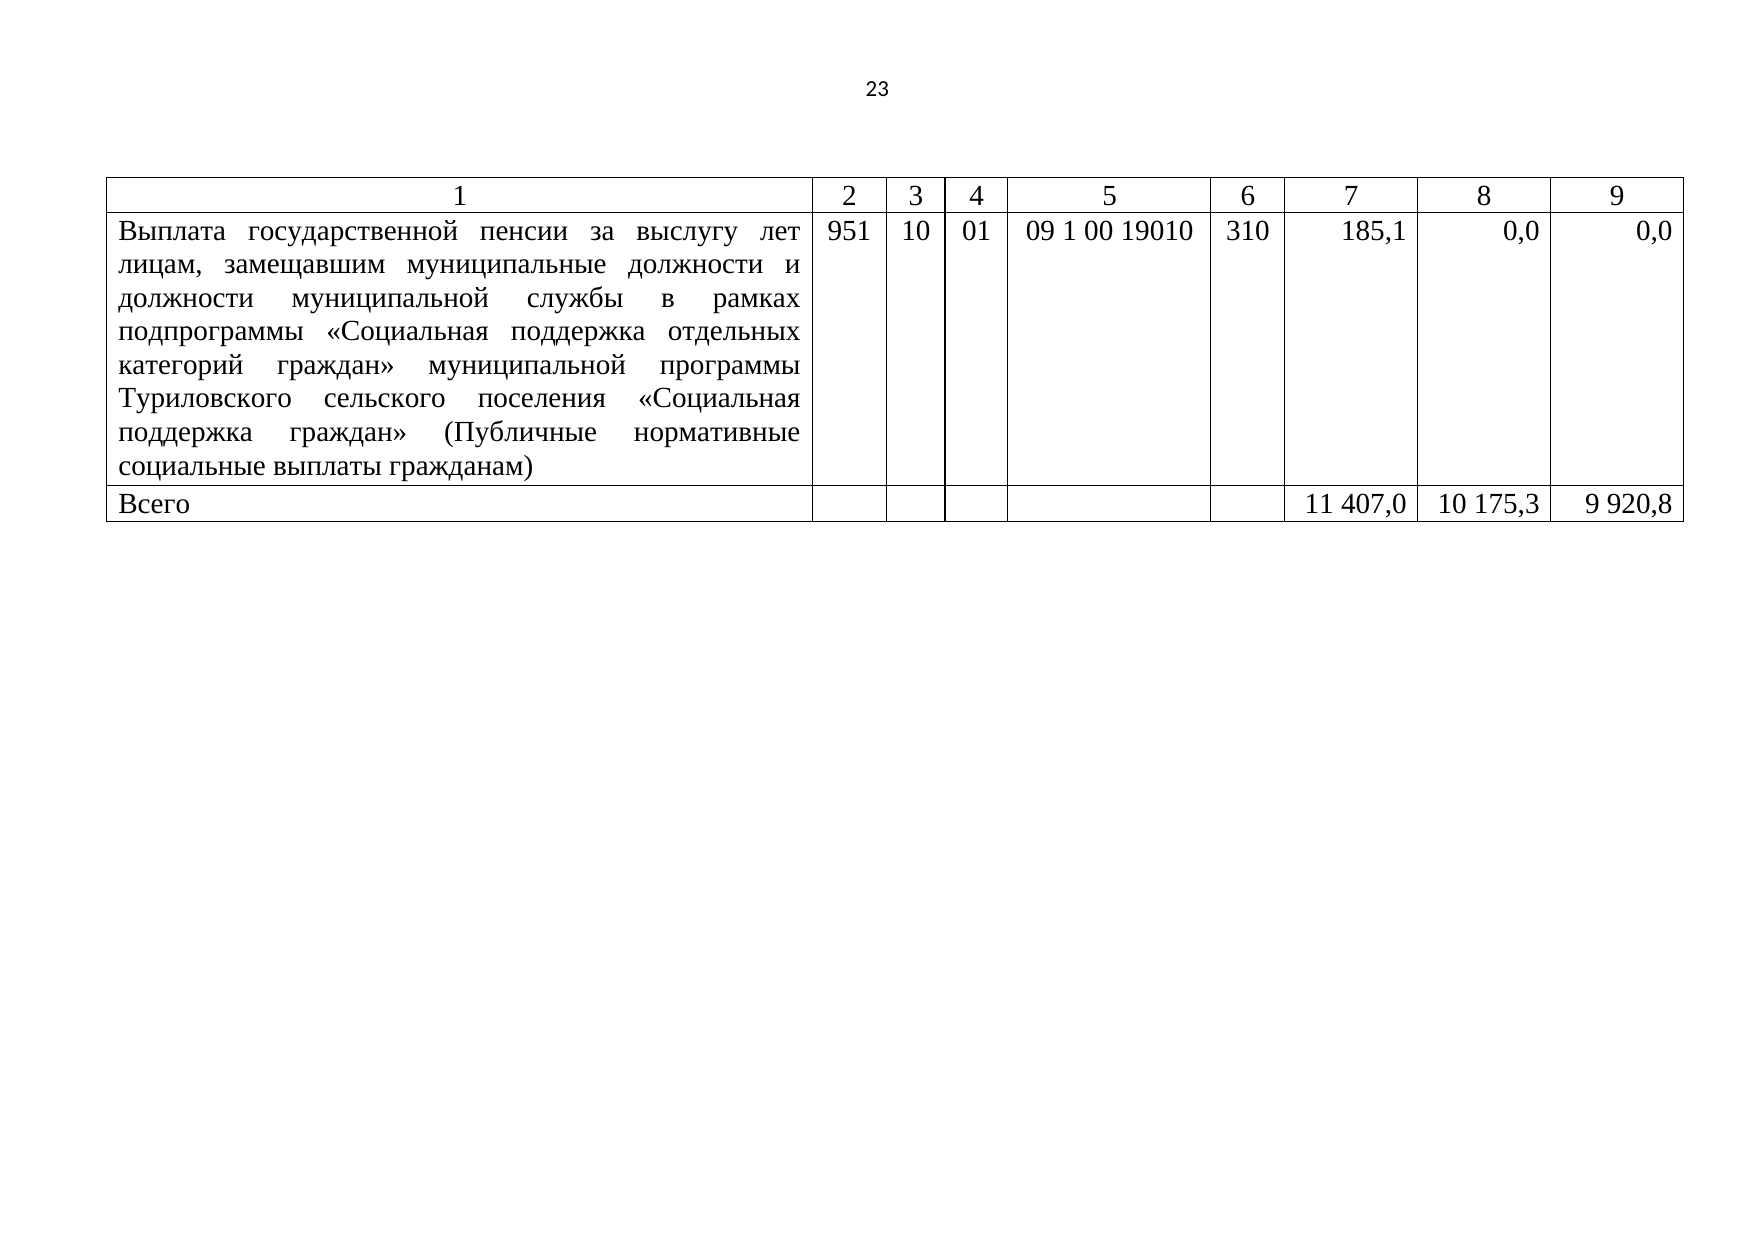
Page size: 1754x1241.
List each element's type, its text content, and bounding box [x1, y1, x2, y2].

table_cell 310 [1211, 213, 1284, 485]
table_header 5 [1008, 178, 1210, 212]
table_cell Всего [107, 486, 812, 521]
table_header 3 [887, 178, 944, 212]
table_header 7 [1285, 178, 1417, 212]
table_cell 10 [887, 213, 944, 485]
table_cell 951 [813, 213, 886, 485]
table_header 8 [1418, 178, 1550, 212]
table_cell 0,0 [1418, 213, 1550, 485]
table_cell 185,1 [1285, 213, 1417, 485]
table_cell 10 175,3 [1418, 486, 1550, 521]
table_cell 11 407,0 [1285, 486, 1417, 521]
table_cell Выплата государственной пенсии за выслугу лет лицам, замещавшим муниципальные должности и должности муниципальной службы в рамках подпрограммы «Социальная поддержка отдельных категорий граждан» муниципальной программы Туриловского сельского поселения «Социальная поддержка граждан» (Публичные нормативные социальные выплаты гражданам) [107, 213, 812, 485]
table_header 2 [813, 178, 886, 212]
table_cell 9 920,8 [1551, 486, 1683, 521]
table_cell [946, 486, 1007, 521]
table_header 4 [946, 178, 1007, 212]
table_cell [1008, 486, 1210, 521]
table_cell 01 [946, 213, 1007, 485]
table_cell [1211, 486, 1284, 521]
table_header 6 [1211, 178, 1284, 212]
table_cell [887, 486, 944, 521]
table_header 9 [1551, 178, 1683, 212]
table_cell 09 1 00 19010 [1008, 213, 1210, 485]
table_cell [813, 486, 886, 521]
table_header 1 [107, 178, 812, 212]
table_cell 0,0 [1551, 213, 1683, 485]
